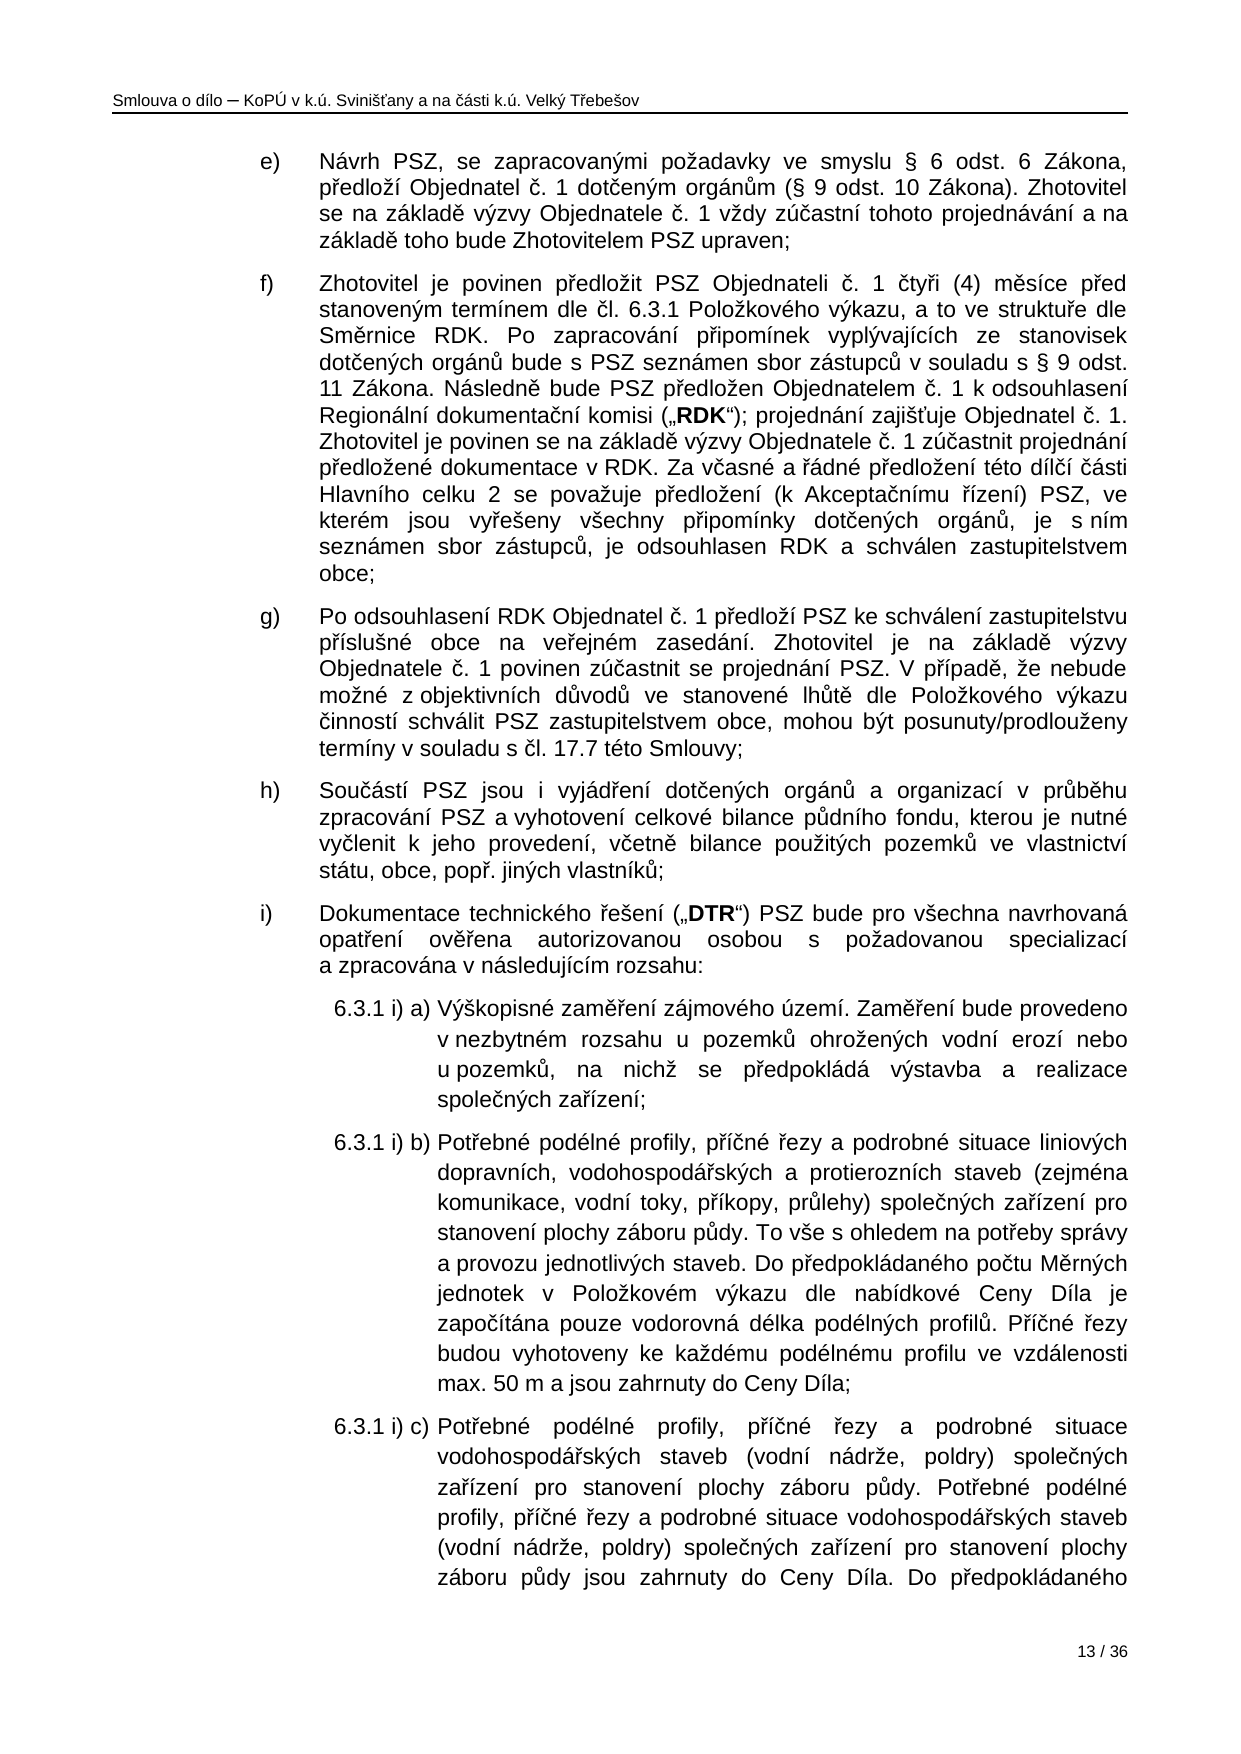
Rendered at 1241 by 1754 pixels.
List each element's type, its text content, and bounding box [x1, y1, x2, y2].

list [334, 1413, 1128, 1590]
list Výškopisné zaměření zájmového území. Zaměření bude provedeno v nezbytném rozsahu u pozemků ohrožených vodní erozí nebo u pozemků, na nichž se předpokládá výstavba a realizace společných zařízení; [334, 995, 1128, 1112]
list Součástí PSZ jsou i vyjádření dotčených orgánů a organizací v průběhu zpracování PSZ a vyhotovení celkové bilance půdního fondu, kterou je nutné vyčlenit k jeho provedení, včetně bilance použitých pozemků ve vlastnictví státu, obce, popř. jiných vlastníků; [260, 777, 1128, 883]
list Po odsouhlasení RDK Objednatel č. 1 předloží PSZ ke schválení zastupitelstvu příslušné obce na veřejném zasedání. Zhotovitel je na základě výzvy Objednatele č. 1 povinen zúčastnit se projednání PSZ. V případě, že nebude možné z objektivních důvodů ve stanovené lhůtě dle Položkového výkazu činností schválit PSZ zastupitelstvem obce, mohou být posunuty/prodlouženy termíny v souladu s čl. 17.7 této Smlouvy; [260, 603, 1128, 761]
list Dokumentace technického řešení („DTR“) PSZ bude pro všechna navrhovaná opatření ověřena autorizovanou osobou s požadovanou specializací a zpracována v následujícím rozsahu: [260, 899, 1128, 979]
list Návrh PSZ, se zapracovanými požadavky ve smyslu § 6 odst. 6 Zákona, předloží Objednatel č. 1 dotčeným orgánům (§ 9 odst. 10 Zákona). Zhotovitel se na základě výzvy Objednatele č. 1 vždy zúčastní tohoto projednávání a na základě toho bude Zhotovitelem PSZ upraven; [260, 148, 1128, 253]
list Potřebné podélné profily, příčné řezy a podrobné situace liniových dopravních, vodohospodářských a protierozních staveb (zejména komunikace, vodní toky, příkopy, průlehy) společných zařízení pro stanovení plochy záboru půdy. To vše s ohledem na potřeby správy a provozu jednotlivých staveb. Do předpokládaného počtu Měrných jednotek v Položkovém výkazu dle nabídkové Ceny Díla je započítána pouze vodorovná délka podélných profilů. Příčné řezy budou vyhotoveny ke každému podélnému profilu ve vzdálenosti max. 50 m a jsou zahrnuty do Ceny Díla; [334, 1129, 1128, 1397]
list Zhotovitel je povinen předložit PSZ Objednateli č. 1 čtyři (4) měsíce před stanoveným termínem dle čl. 6.3.1 Položkového výkazu, a to ve struktuře dle Směrnice RDK. Po zapracování připomínek vyplývajících ze stanovisek dotčených orgánů bude s PSZ seznámen sbor zástupců v souladu s § 9 odst. 11 Zákona. Následně bude PSZ předložen Objednatelem č. 1 k odsouhlasení Regionální dokumentační komisi („RDK“); projednání zajišťuje Objednatel č. 1. Zhotovitel je povinen se na základě výzvy Objednatele č. 1 zúčastnit projednání předložené dokumentace v RDK. Za včasné a řádné předložení této dílčí části Hlavního celku 2 se považuje předložení (k Akceptačnímu řízení) PSZ, ve kterém jsou vyřešeny všechny připomínky dotčených orgánů, je s ním seznámen sbor zástupců, je odsouhlasen RDK a schválen zastupitelstvem obce; [260, 270, 1128, 586]
